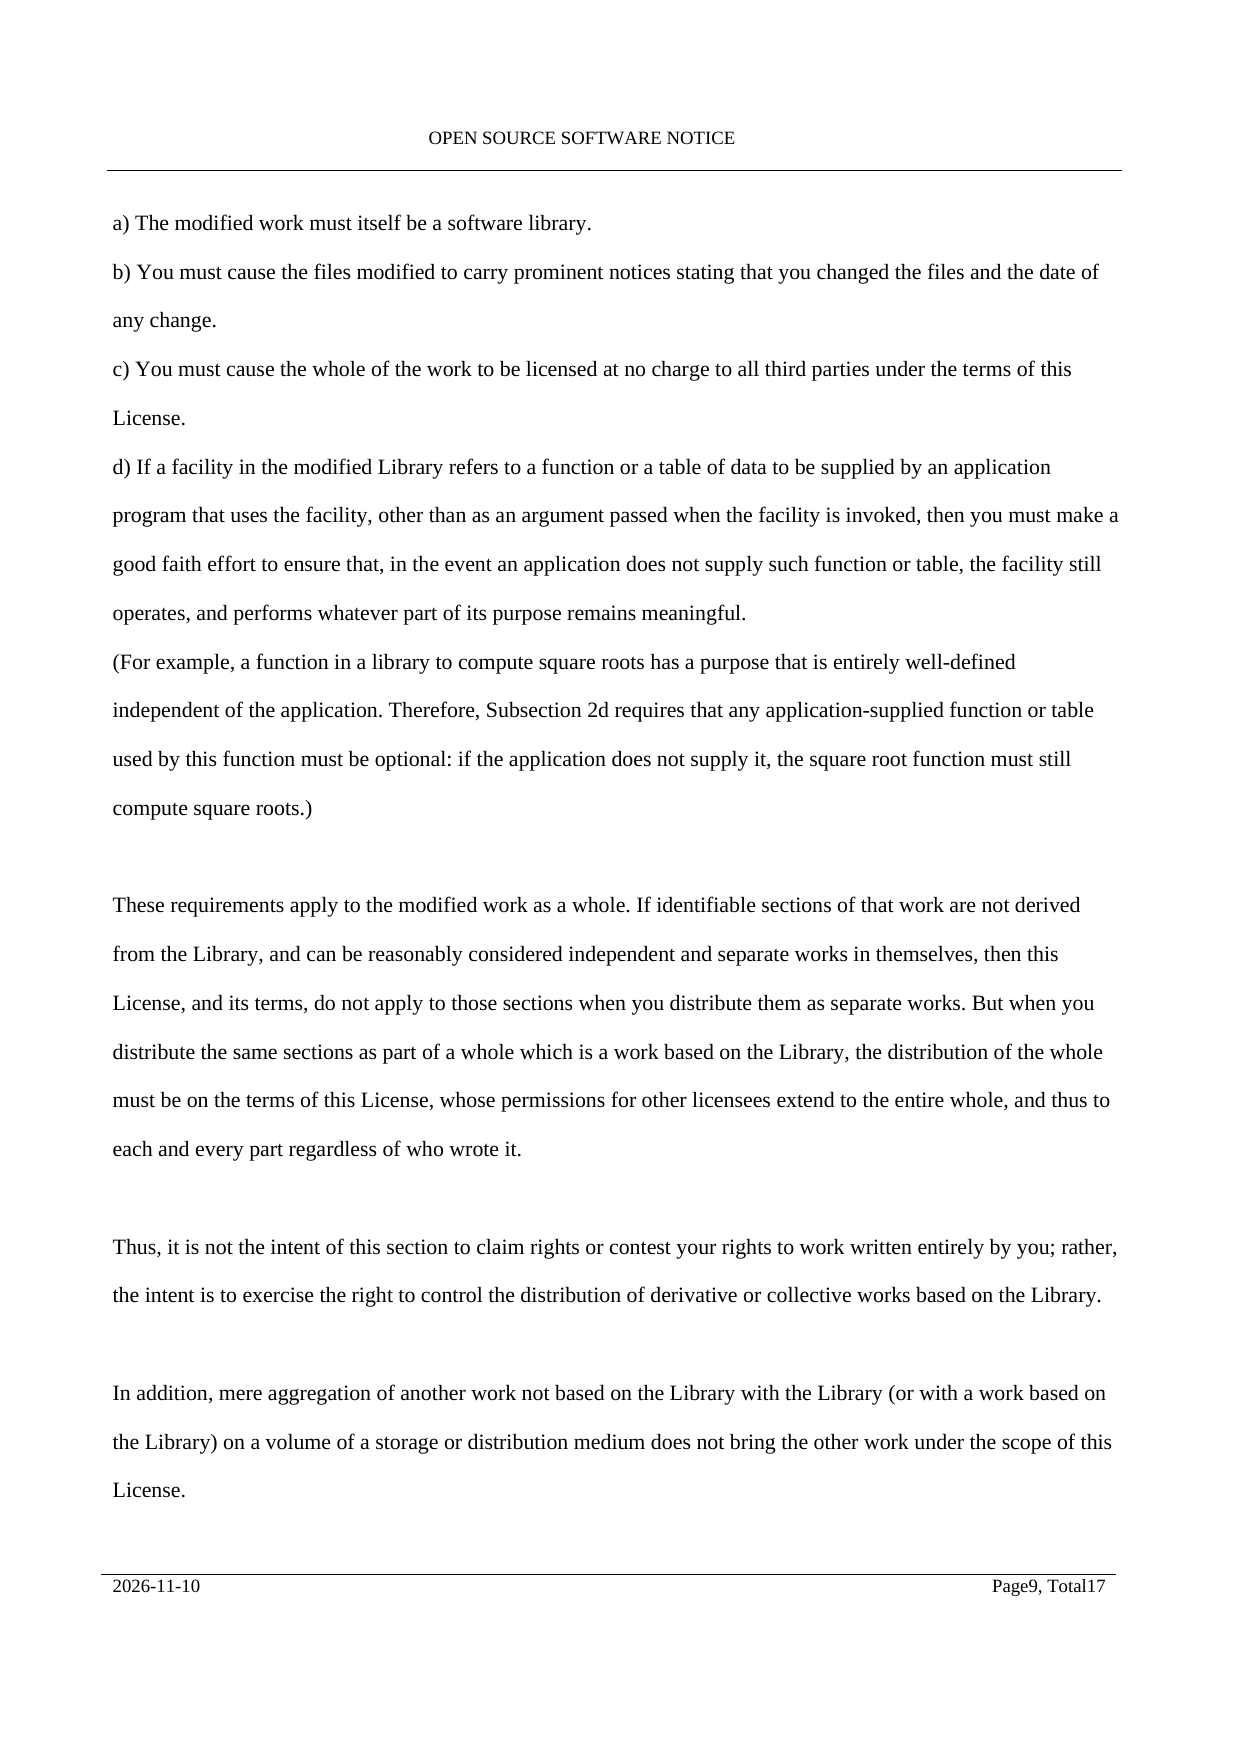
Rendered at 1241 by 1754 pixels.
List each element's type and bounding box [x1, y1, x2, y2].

text [112, 206, 1128, 1506]
